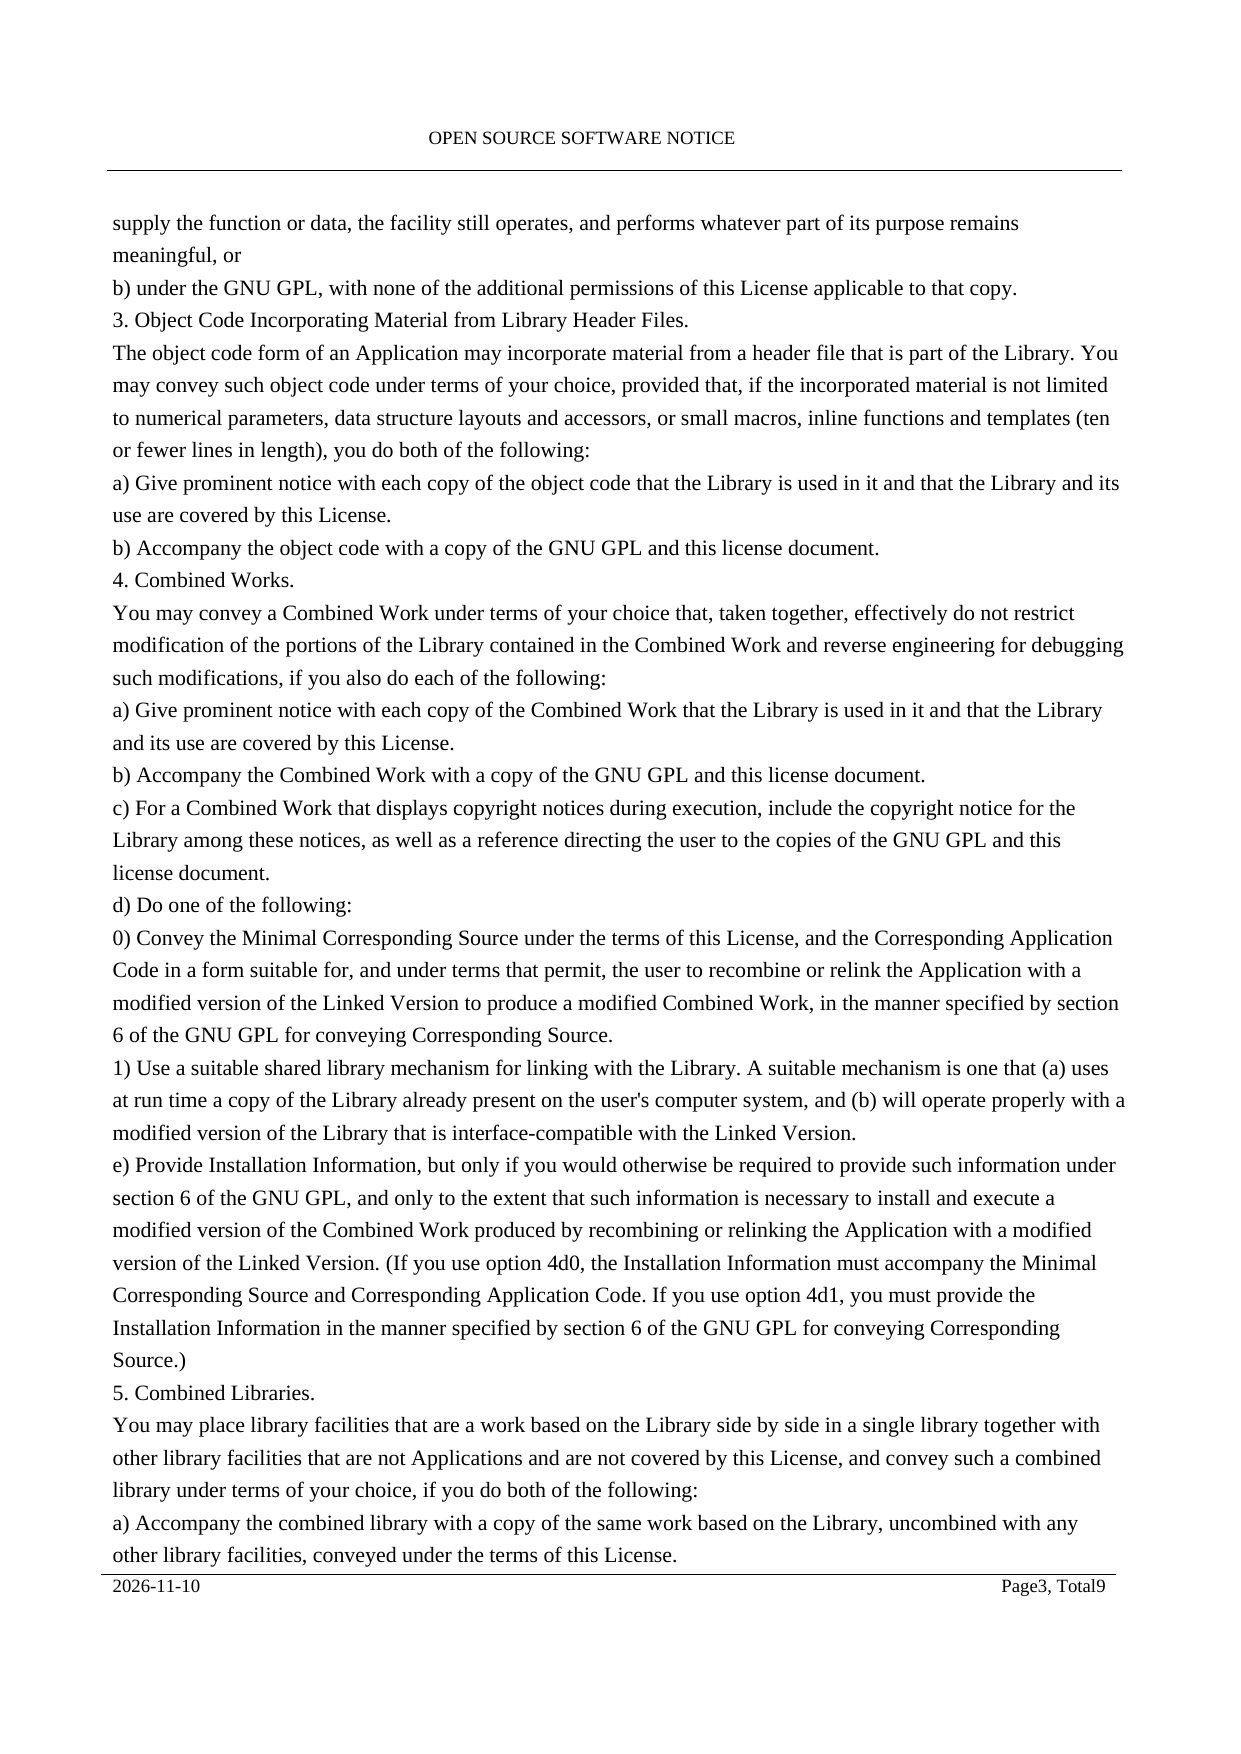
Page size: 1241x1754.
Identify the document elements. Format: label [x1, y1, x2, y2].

text [112, 206, 1128, 1571]
